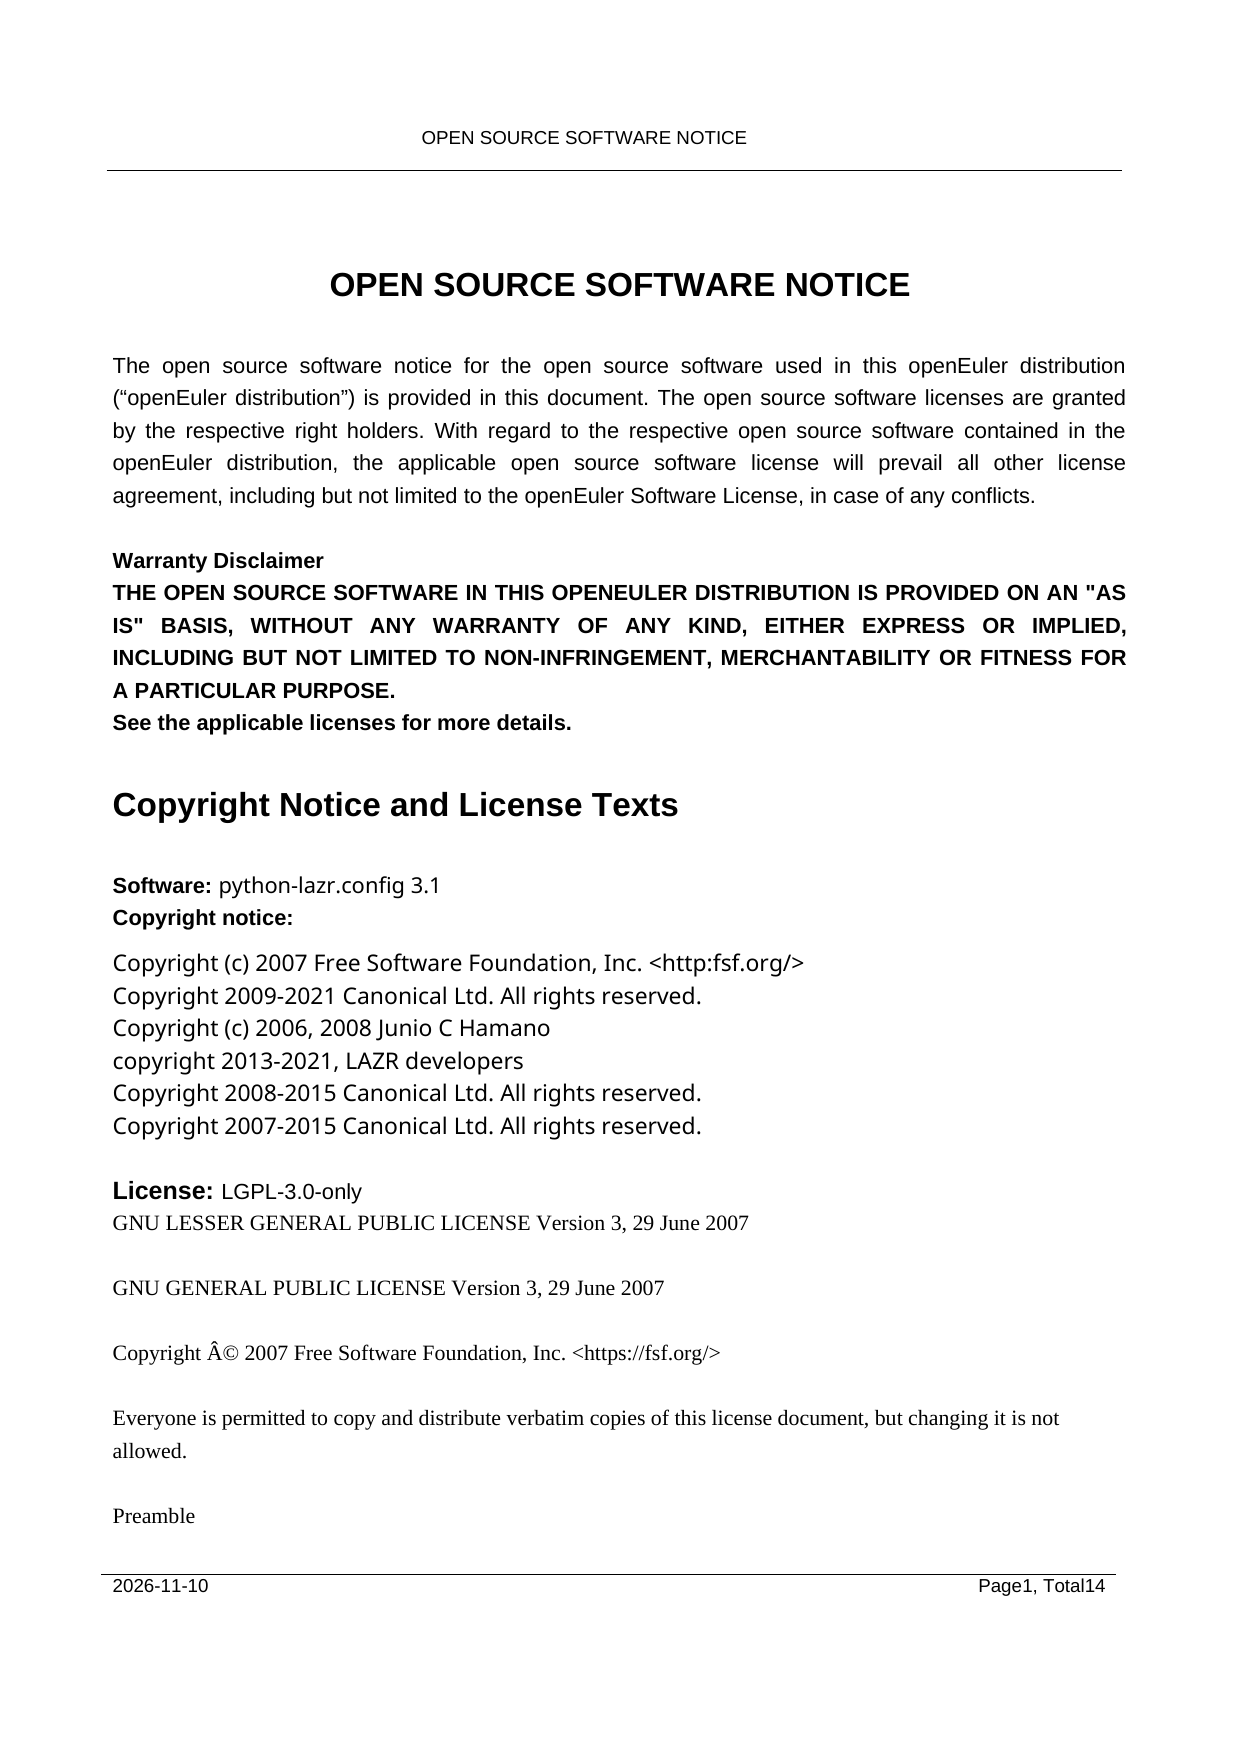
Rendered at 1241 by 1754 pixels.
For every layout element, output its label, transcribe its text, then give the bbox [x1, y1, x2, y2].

text Warranty Disclaimer [112, 544, 1128, 576]
text Copyright Notice and License Texts [112, 771, 1128, 836]
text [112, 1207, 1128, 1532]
text Copyright notice: [112, 901, 1128, 934]
text Copyright (c) 2007 Free Software Foundation, Inc. <http:fsf.org/> Copyright 2009-2021 Canonical Ltd. All rights reserved. Copyright (c) 2006, 2008 Junio C Hamano copyright 2013-2021, LAZR developers Copyright 2008-2015 Canonical Ltd. All rights reserved. Copyright 2007-2015 Canonical Ltd. All rights reserved. [112, 947, 1128, 1174]
text The open source software notice for the open source software used in this openEuler distribution (“openEuler distribution”) is provided in this document. The open source software licenses are granted by the respective right holders. With regard to the respective open source software contained in the openEuler distribution, the applicable open source software license will prevail all other license agreement, including but not limited to the openEuler Software License, in case of any conflicts. [112, 349, 1128, 511]
text License: LGPL-3.0-only [112, 1174, 1128, 1207]
title Software: python-lazr.config 3.1 [112, 869, 1128, 901]
text THE OPEN SOURCE SOFTWARE IN THIS OPENEULER DISTRIBUTION IS PROVIDED ON AN "AS IS" BASIS, WITHOUT ANY WARRANTY OF ANY KIND, EITHER EXPRESS OR IMPLIED, INCLUDING BUT NOT LIMITED TO NON-INFRINGEMENT, MERCHANTABILITY OR FITNESS FOR A PARTICULAR PURPOSE. See the applicable licenses for more details. [112, 576, 1128, 739]
text OPEN SOURCE SOFTWARE NOTICE [112, 251, 1128, 316]
